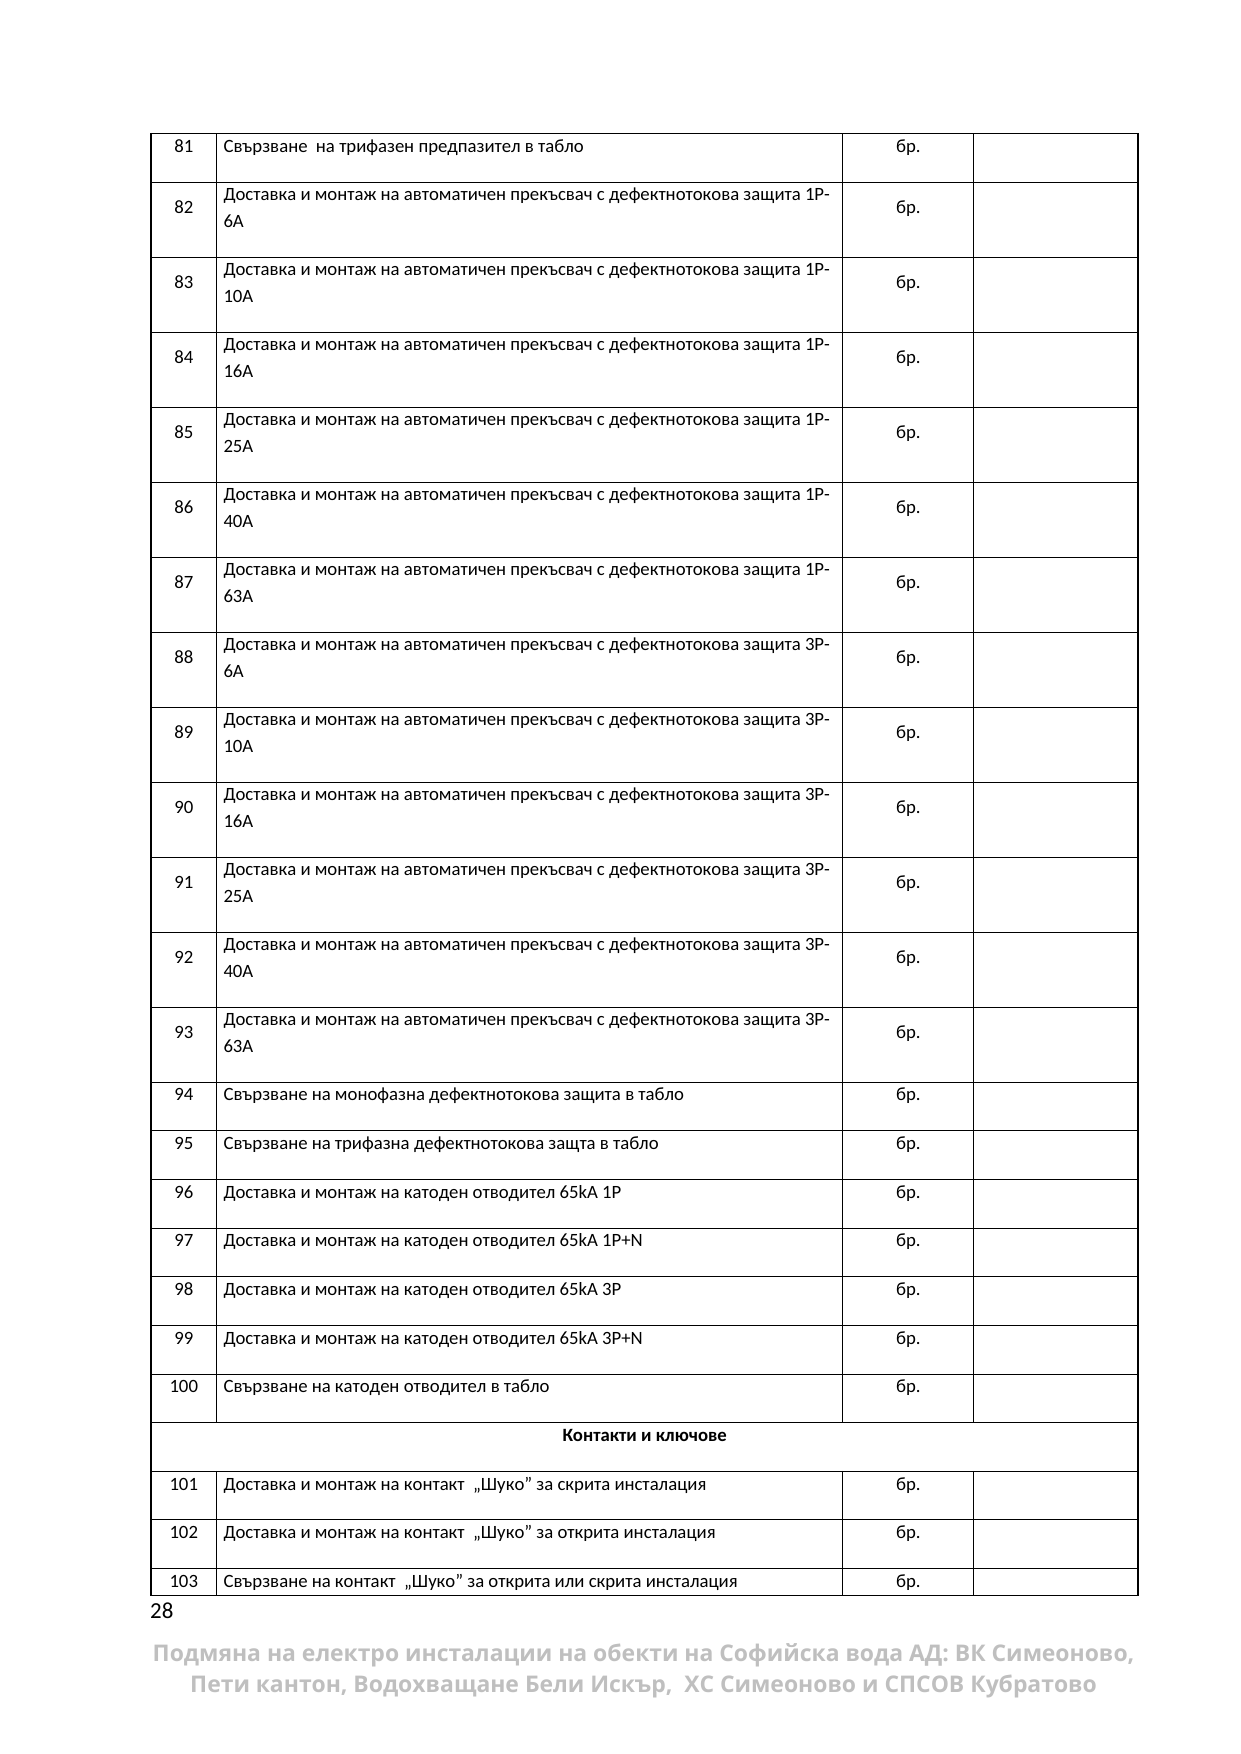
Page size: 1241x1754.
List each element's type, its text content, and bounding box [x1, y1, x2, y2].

table_cell 94 [152, 1083, 216, 1130]
table_cell бр. [843, 708, 973, 782]
table_cell Доставка и монтаж на катоден отводител 65kA 1P+N [217, 1229, 842, 1276]
table_cell 93 [152, 1008, 216, 1082]
table_cell 92 [152, 933, 216, 1007]
table_cell [974, 1520, 1137, 1568]
table_cell Доставка и монтаж на автоматичен прекъсвач с дефектнотокова защита 1Р-25А [217, 408, 842, 482]
table_cell 85 [152, 408, 216, 482]
table_cell Доставка и монтаж на катоден отводител 65kA 3P+N [217, 1326, 842, 1373]
table_cell бр. [843, 1131, 973, 1179]
table_cell Доставка и монтаж на катоден отводител 65kA 1P [217, 1180, 842, 1227]
table_cell [974, 1326, 1137, 1373]
table_cell [974, 1180, 1137, 1227]
table_cell 81 [152, 134, 216, 182]
table_cell бр. [843, 258, 973, 332]
table_cell бр. [843, 1277, 973, 1325]
table_cell [974, 183, 1137, 257]
table_cell 103 [152, 1569, 216, 1595]
table_cell [974, 1083, 1137, 1130]
table_cell [974, 708, 1137, 782]
table_cell Доставка и монтаж на автоматичен прекъсвач с дефектнотокова защита 1Р-40А [217, 483, 842, 557]
table_cell бр. [843, 1569, 973, 1595]
table_cell бр. [843, 633, 973, 707]
table_cell 99 [152, 1326, 216, 1373]
table_cell бр. [843, 1083, 973, 1130]
table_cell 83 [152, 258, 216, 332]
table_cell бр. [843, 1520, 973, 1568]
table_cell Доставка и монтаж на контакт „Шуко” за скрита инсталация [217, 1472, 842, 1519]
table_cell [974, 1375, 1137, 1422]
table_cell 84 [152, 333, 216, 407]
table_cell [974, 558, 1137, 632]
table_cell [217, 1569, 842, 1595]
table_cell бр. [843, 1229, 973, 1276]
table_cell 87 [152, 558, 216, 632]
table_cell Свързване на катоден отводител в табло [217, 1375, 842, 1422]
table_cell Доставка и монтаж на катоден отводител 65kA 3P [217, 1277, 842, 1325]
table_cell Доставка и монтаж на автоматичен прекъсвач с дефектнотокова защита 3Р-6А [217, 633, 842, 707]
table_cell [974, 1472, 1137, 1519]
table_cell [974, 134, 1137, 182]
table_cell Свързване на монофазна дефектнотокова защита в табло [217, 1083, 842, 1130]
table_cell Доставка и монтаж на автоматичен прекъсвач с дефектнотокова защита 1Р-10А [217, 258, 842, 332]
table_cell 89 [152, 708, 216, 782]
table_cell 96 [152, 1180, 216, 1227]
table_cell [974, 483, 1137, 557]
table_cell Доставка и монтаж на автоматичен прекъсвач с дефектнотокова защита 3Р-40А [217, 933, 842, 1007]
table_cell 98 [152, 1277, 216, 1325]
table_cell Контакти и ключове [152, 1423, 1137, 1471]
table_cell Доставка и монтаж на автоматичен прекъсвач с дефектнотокова защита 3Р-63А [217, 1008, 842, 1082]
table_cell 91 [152, 858, 216, 932]
table_cell Доставка и монтаж на автоматичен прекъсвач с дефектнотокова защита 1Р-6А [217, 183, 842, 257]
table_cell бр. [843, 558, 973, 632]
table_cell 90 [152, 783, 216, 857]
table_cell бр. [843, 1008, 973, 1082]
table_cell бр. [843, 1472, 973, 1519]
table_cell Доставка и монтаж на автоматичен прекъсвач с дефектнотокова защита 3Р-25А [217, 858, 842, 932]
table_cell бр. [843, 783, 973, 857]
table_cell 86 [152, 483, 216, 557]
table_cell 100 [152, 1375, 216, 1422]
table_cell [974, 633, 1137, 707]
table_cell бр. [843, 134, 973, 182]
table_cell бр. [843, 483, 973, 557]
table_cell [974, 408, 1137, 482]
table_cell Свързване на трифазна дефектнотокова защта в табло [217, 1131, 842, 1179]
table_cell Доставка и монтаж на автоматичен прекъсвач с дефектнотокова защита 1Р-16А [217, 333, 842, 407]
table_cell бр. [843, 933, 973, 1007]
table_cell бр. [843, 408, 973, 482]
table_cell Доставка и монтаж на автоматичен прекъсвач с дефектнотокова защита 3Р-10А [217, 708, 842, 782]
table_cell [974, 1008, 1137, 1082]
table_cell 97 [152, 1229, 216, 1276]
table_cell [974, 858, 1137, 932]
table_cell бр. [843, 1180, 973, 1227]
table_cell [974, 258, 1137, 332]
table_cell 101 [152, 1472, 216, 1519]
table_cell [974, 783, 1137, 857]
table_cell Доставка и монтаж на автоматичен прекъсвач с дефектнотокова защита 3Р-16А [217, 783, 842, 857]
table_cell [974, 333, 1137, 407]
table_cell 95 [152, 1131, 216, 1179]
table_cell 102 [152, 1520, 216, 1568]
table_cell Доставка и монтаж на автоматичен прекъсвач с дефектнотокова защита 1Р-63А [217, 558, 842, 632]
table_cell [974, 1569, 1137, 1595]
table_cell [974, 1131, 1137, 1179]
table_cell бр. [843, 1375, 973, 1422]
table_cell бр. [843, 858, 973, 932]
table_cell Свързване на трифазен предпазител в табло [217, 134, 842, 182]
table_cell бр. [843, 333, 973, 407]
table_cell [974, 1229, 1137, 1276]
table_cell [974, 933, 1137, 1007]
table_cell бр. [843, 1326, 973, 1373]
table_cell Доставка и монтаж на контакт „Шуко” за открита инсталация [217, 1520, 842, 1568]
table_cell бр. [843, 183, 973, 257]
table_cell 82 [152, 183, 216, 257]
table_cell [974, 1277, 1137, 1325]
table_cell 88 [152, 633, 216, 707]
